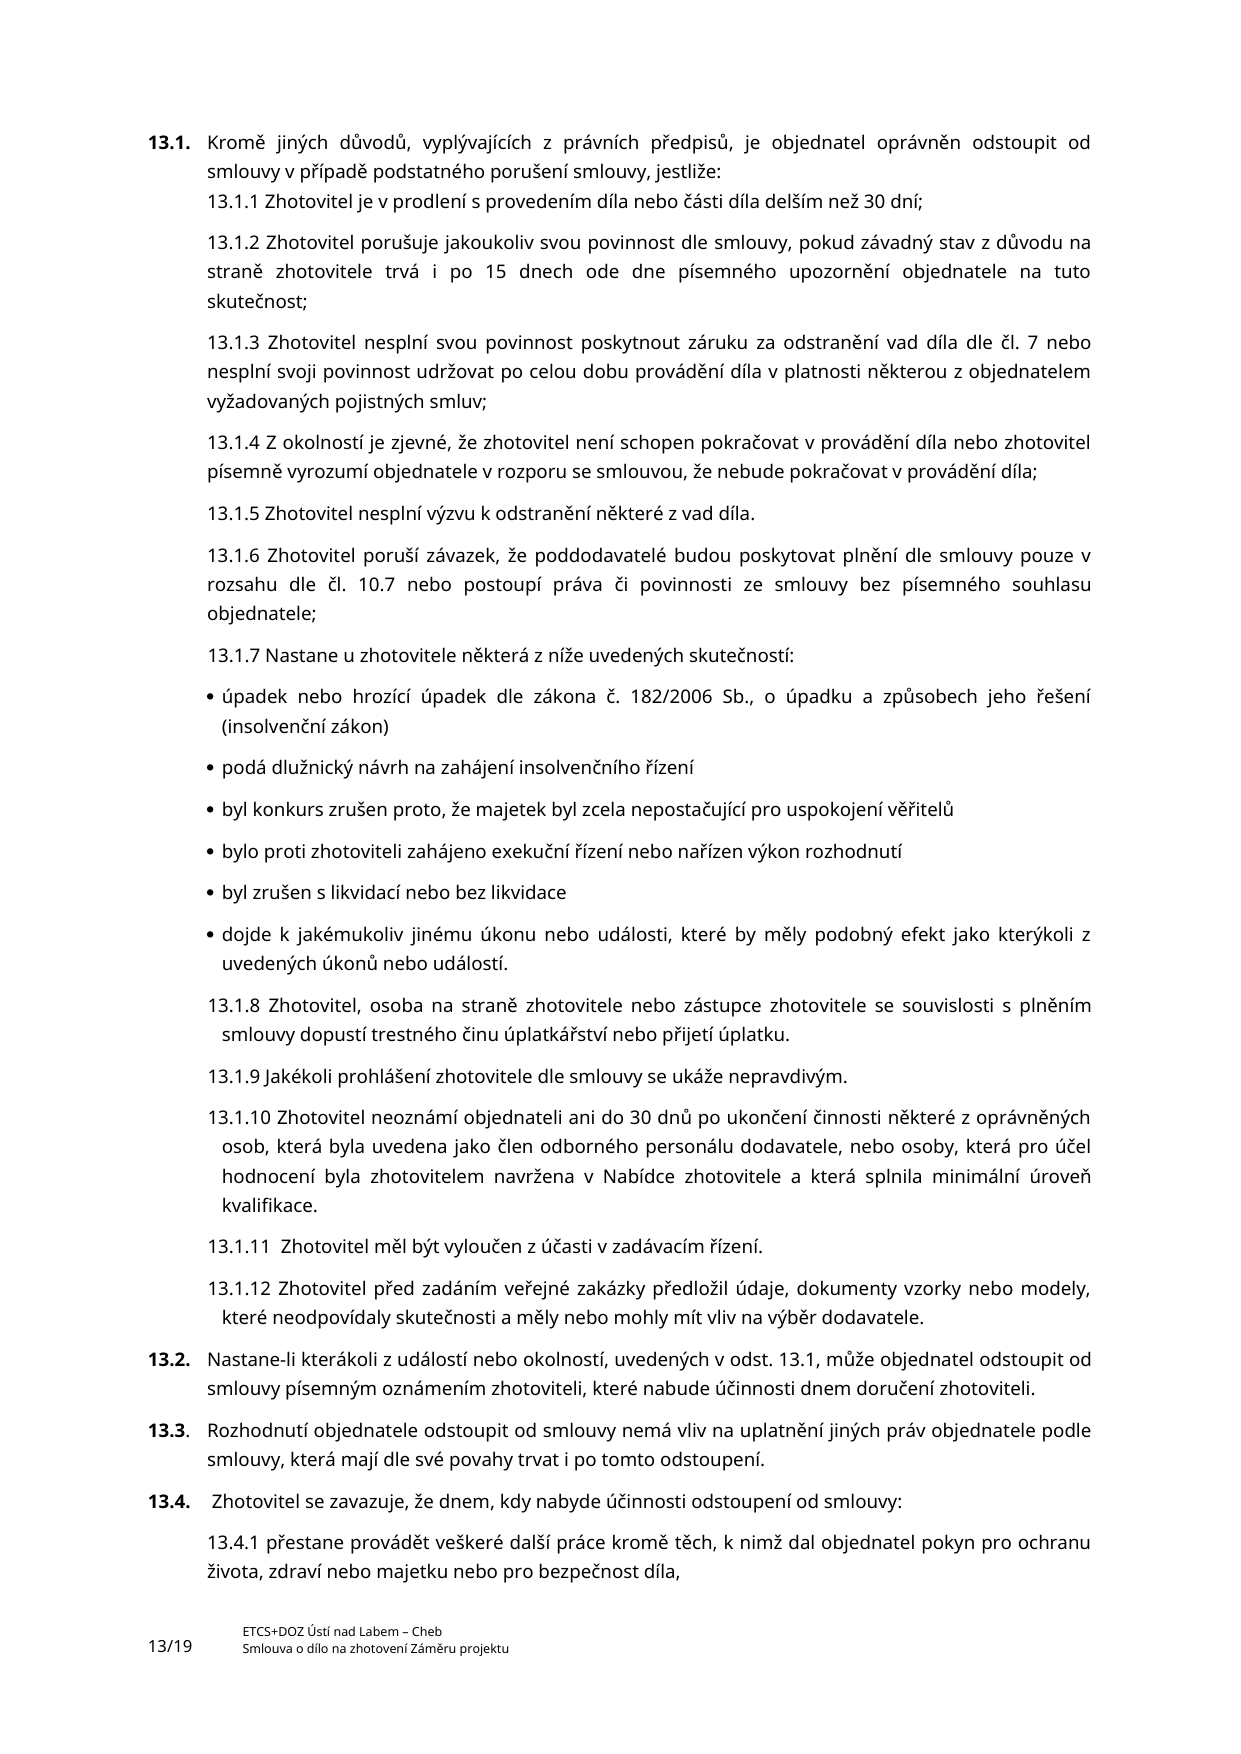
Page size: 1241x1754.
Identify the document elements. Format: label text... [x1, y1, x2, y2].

list byl konkurs zrušen proto, že majetek byl zcela nepostačující pro uspokojení věřitelů [207, 793, 1092, 822]
list byl zrušen s likvidací nebo bez likvidace [207, 876, 1092, 906]
text 13.1. Kromě jiných důvodů, vyplývajících z právních předpisů, je objednatel oprávněn odstoupit od smlouvy v případě podstatného porušení smlouvy, jestliže: [148, 126, 1092, 185]
text 13.1.6 Zhotovitel poruší závazek, že poddodavatelé budou poskytovat plnění dle smlouvy pouze v rozsahu dle čl. 10.7 nebo postoupí práva či povinnosti ze smlouvy bez písemného souhlasu objednatele; [207, 539, 1092, 626]
text 13.1.8 Zhotovitel, osoba na straně zhotovitele nebo zástupce zhotovitele se souvislosti s plněním smlouvy dopustí trestného činu úplatkářství nebo přijetí úplatku. [207, 989, 1092, 1047]
text 13.1.5 Zhotovitel nesplní výzvu k odstranění některé z vad díla. [207, 497, 1092, 526]
text 13.1.11 Zhotovitel měl být vyloučen z účasti v zadávacím řízení. [207, 1231, 1092, 1260]
text 13.1.2 Zhotovitel porušuje jakoukoliv svou povinnost dle smlouvy, pokud závadný stav z důvodu na straně zhotovitele trvá i po 15 dnech ode dne písemného upozornění objednatele na tuto skutečnost; [207, 226, 1092, 314]
text 13.4.1 přestane provádět veškeré další práce kromě těch, k nimž dal objednatel pokyn pro ochranu života, zdraví nebo majetku nebo pro bezpečnost díla, [207, 1526, 1092, 1585]
text 13.1.10 Zhotovitel neoznámí objednateli ani do 30 dnů po ukončení činnosti některé z oprávněných osob, která byla uvedena jako člen odborného personálu dodavatele, nebo osoby, která pro účel hodnocení byla zhotovitelem navržena v Nabídce zhotovitele a která splnila minimální úroveň kvalifikace. [207, 1101, 1092, 1218]
text 13.1.9 Jakékoli prohlášení zhotovitele dle smlouvy se ukáže nepravdivým. [207, 1060, 1092, 1089]
text 13.1.12 Zhotovitel před zadáním veřejné zakázky předložil údaje, dokumenty vzorky nebo modely, které neodpovídaly skutečnosti a měly nebo mohly mít vliv na výběr dodavatele. [207, 1272, 1092, 1331]
list bylo proti zhotoviteli zahájeno exekuční řízení nebo nařízen výkon rozhodnutí [207, 835, 1092, 864]
text 13.1.4 Z okolností je zjevné, že zhotovitel není schopen pokračovat v provádění díla nebo zhotovitel písemně vyrozumí objednatele v rozporu se smlouvou, že nebude pokračovat v provádění díla; [207, 426, 1092, 485]
text 13.3. Rozhodnutí objednatele odstoupit od smlouvy nemá vliv na uplatnění jiných práv objednatele podle smlouvy, která mají dle své povahy trvat i po tomto odstoupení. [148, 1414, 1092, 1472]
list úpadek nebo hrozící úpadek dle zákona č. 182/2006 Sb., o úpadku a způsobech jeho řešení (insolvenční zákon) [207, 681, 1092, 739]
text 13.1.1 Zhotovitel je v prodlení s provedením díla nebo části díla delším než 30 dní; [207, 185, 1092, 214]
text 13.4. Zhotovitel se zavazuje, že dnem, kdy nabyde účinnosti odstoupení od smlouvy: [148, 1485, 1092, 1514]
text 13.1.7 Nastane u zhotovitele některá z níže uvedených skutečností: [207, 639, 1092, 668]
text 13.1.3 Zhotovitel nesplní svou povinnost poskytnout záruku za odstranění vad díla dle čl. 7 nebo nesplní svoji povinnost udržovat po celou dobu provádění díla v platnosti některou z objednatelem vyžadovaných pojistných smluv; [207, 326, 1092, 414]
list dojde k jakémukoliv jinému úkonu nebo události, které by měly podobný efekt jako kterýkoli z uvedených úkonů nebo událostí. [207, 918, 1092, 976]
text 13.2. Nastane-li kterákoli z událostí nebo okolností, uvedených v odst. 13.1, může objednatel odstoupit od smlouvy písemným oznámením zhotoviteli, které nabude účinnosti dnem doručení zhotoviteli. [148, 1343, 1092, 1401]
list podá dlužnický návrh na zahájení insolvenčního řízení [207, 751, 1092, 781]
